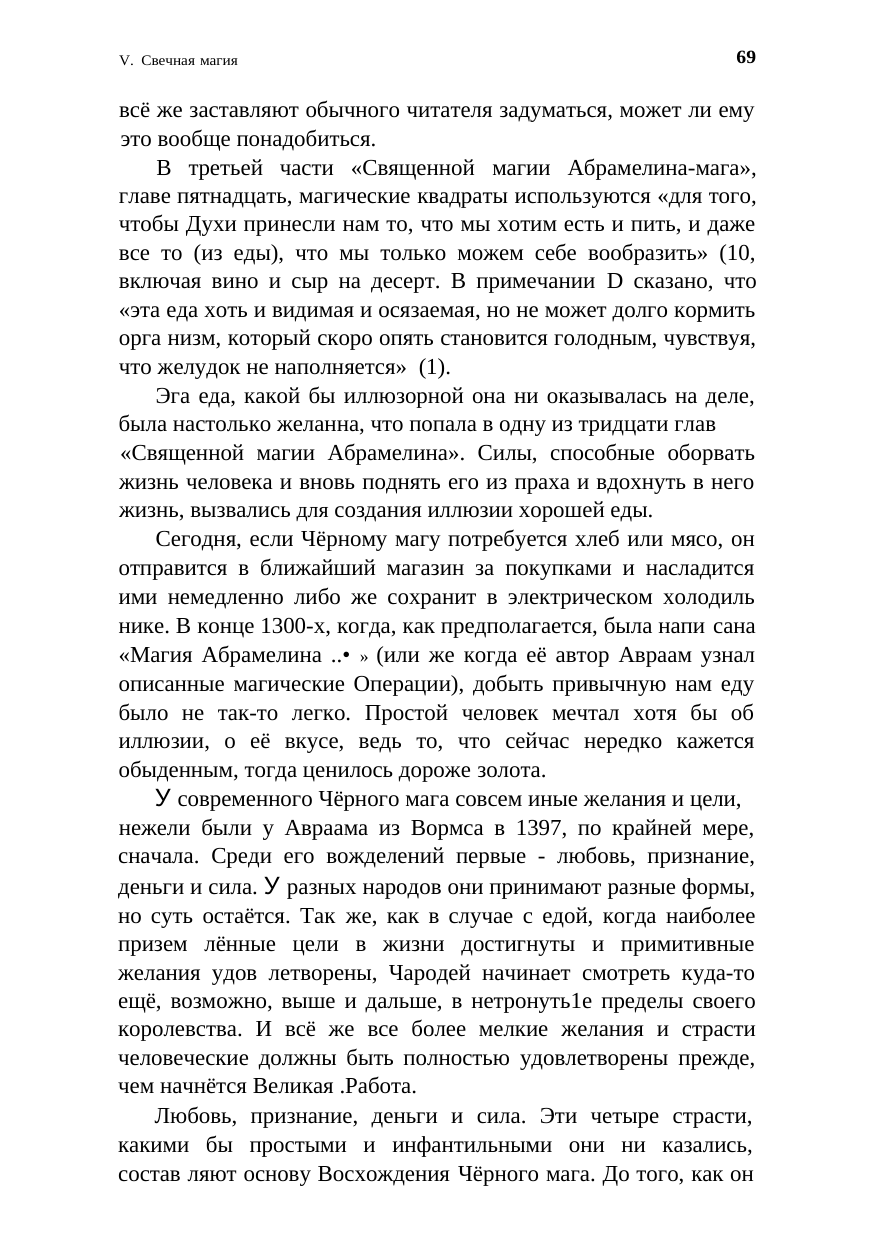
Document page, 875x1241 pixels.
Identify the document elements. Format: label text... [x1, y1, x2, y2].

text Сегодня, если Чёрному магу потребуется хлеб или мясо, он отправится в ближайший магазин за покупками и насладится ими немедленно либо же сохранит в электрическом холодиль­ нике. В конце 1300-х, когда, как предполагается, была напи­ сана «Магия Абрамелина ..• » (или же когда её автор Авраам узнал описанные магические Операции), добыть привычную нам еду было не так-то легко. Простой человек мечтал хотя бы об иллюзии, о её вкусе, ведь то, что сейчас нередко кажется обыденным, тогда ценилось дороже золота. [118, 525, 756, 783]
text всё же заставляют обычного читателя задуматься, может ли ему это вообще понадобиться. [119, 96, 756, 151]
text У современного Чёрного мага совсем иные желания и цели, [154, 785, 799, 812]
text В третьей части «Священной магии Абрамелина-мага», главе пятнадцать, магические квадраты используются «для того, чтобы Духи принесли нам то, что мы хотим есть и пить, и даже все то (из еды), что мы только можем себе вообразить» (10, включая вино и сыр на десерт. В примечании D сказано, что «эта еда хоть и видимая и осязаемая, но не может долго кормить орга­ низм, который скоро опять становится голодным, чувствуя, что желудок не наполняется» (1). [119, 154, 757, 379]
text Эга еда, какой бы иллюзорной она ни оказывалась на деле, была настолько желанна, что попала в одну из тридцати глав [118, 382, 756, 437]
text нежели были у Авраама из Вормса в 1397, по крайней мере, сначала. Среди его вожделений первые - любовь, признание, деньги и сила. У разных народов они принимают разные формы, но суть остаётся. Так же, как в случае с едой, когда наиболее призем­ лённые цели в жизни достигнуты и примитивные желания удов­ летворены, Чародей начинает смотреть куда-то ещё, возможно, выше и дальше, в нетронуть1е пределы своего королевства. И всё же все более мелкие желания и страсти человеческие должны быть полностью удовлетворены прежде, чем начнётся Великая .Работа. [118, 814, 756, 1099]
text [118, 1102, 754, 1186]
text «Священной магии Абрамелина». Силы, способные оборвать жизнь человека и вновь поднять его из праха и вдохнуть в него жизнь, вызвались для создания иллюзии хорошей еды. [119, 439, 756, 523]
text V. Свечная магия 69 [119, 46, 799, 69]
